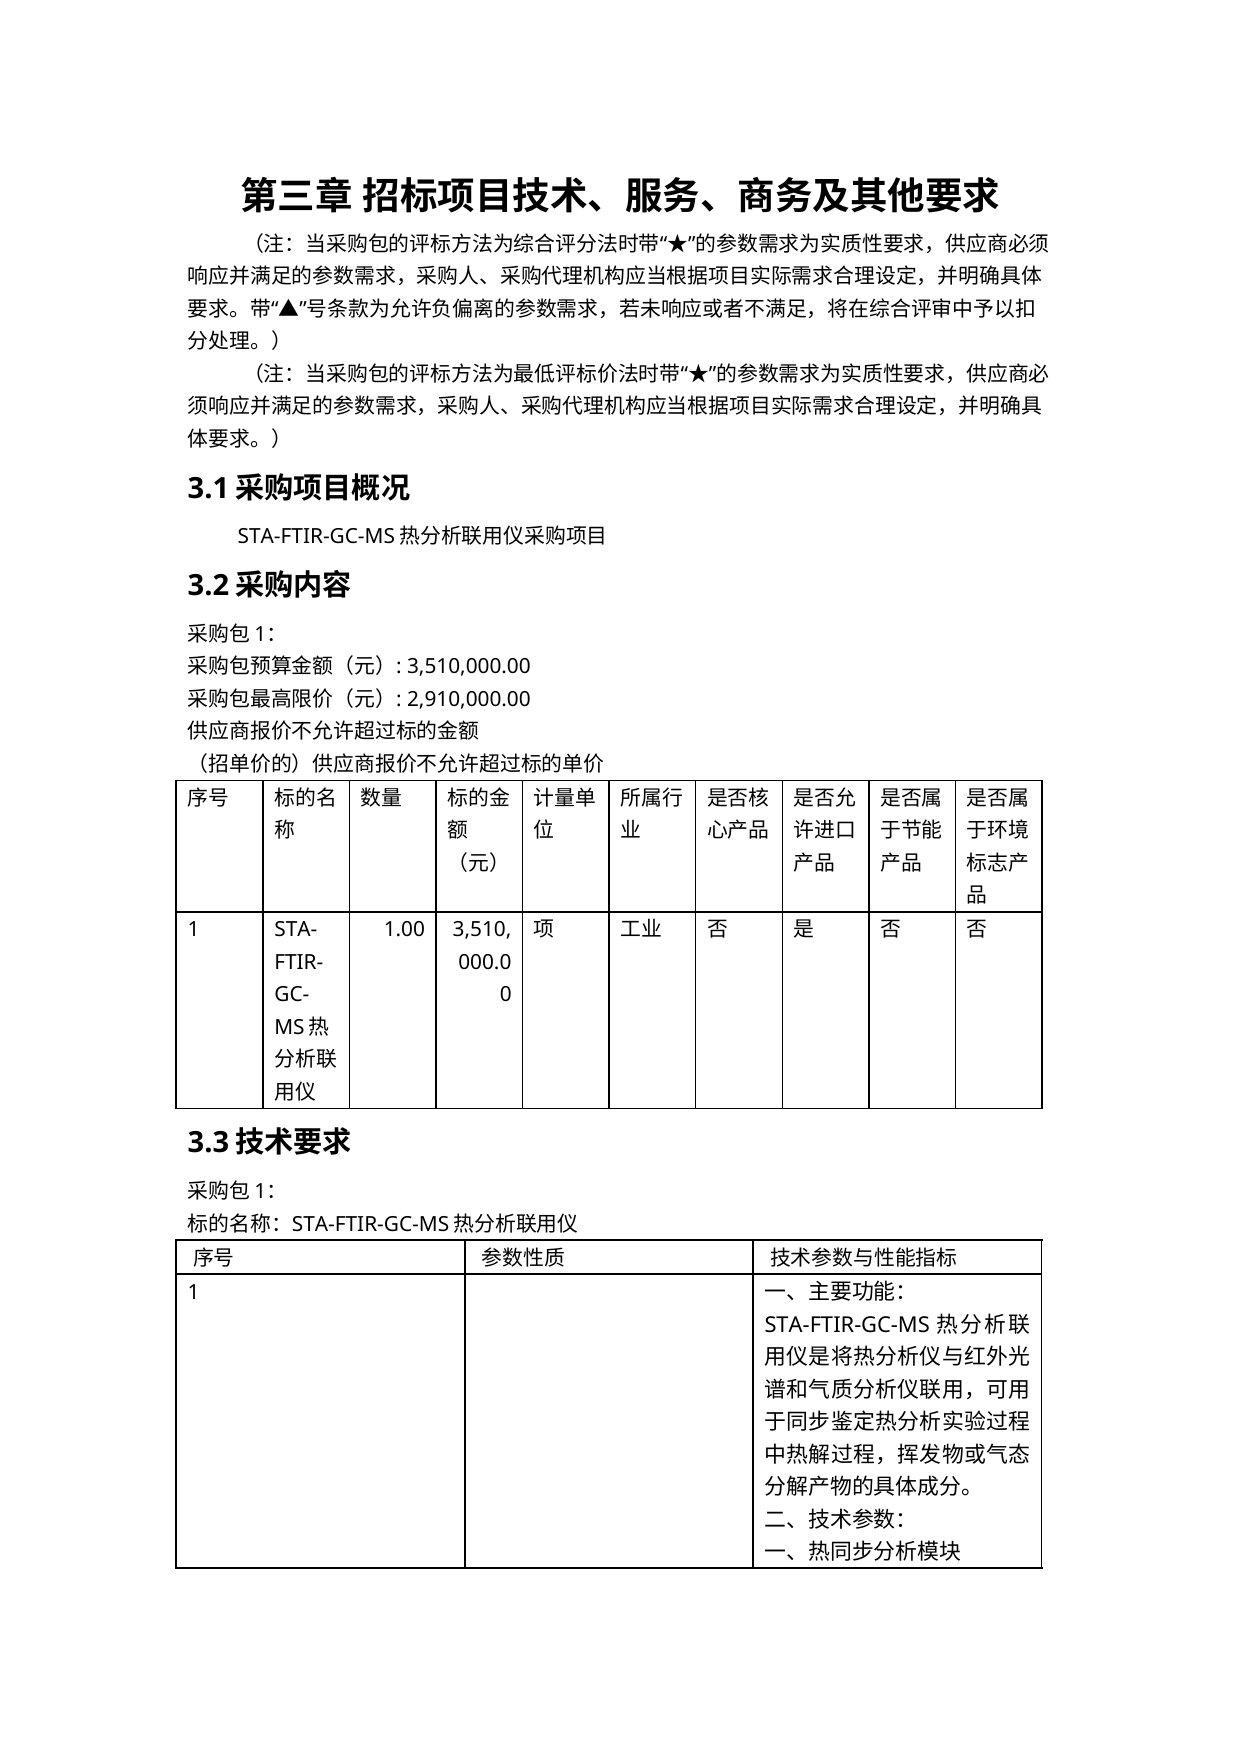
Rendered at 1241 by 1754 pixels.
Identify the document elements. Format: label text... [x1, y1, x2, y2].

table_header 是否核心产品 [696, 781, 782, 911]
table_header 标的金额 （元） [437, 781, 522, 911]
text 3.1采购项目概况 [187, 454, 1053, 519]
table_cell 工业 [610, 913, 695, 1108]
text （招单价的）供应商报价不允许超过标的单价 [187, 747, 1053, 779]
text 第三章 招标项目技术、服务、商务及其他要求 [187, 162, 1053, 227]
table_header 技术参数与性能指标 [754, 1241, 1041, 1273]
table_header 是否属于环境标志产品 [956, 781, 1041, 911]
text 采购包1： [187, 617, 1053, 649]
table_header 数量 [350, 781, 435, 911]
text （注：当采购包的评标方法为综合评分法时带“★”的参数需求为实质性要求，供应商必须响应并满足的参数需求，采购人、采购代理机构应当根据项目实际需求合理设定，并明确具体要求。带“▲”号条款为允许负偏离的参数需求，若未响应或者不满足，将在综合评审中予以扣分处理。） [187, 227, 1053, 357]
text 采购包预算金额（元）: 3,510,000.00 [187, 649, 1053, 682]
table_cell 否 [870, 913, 955, 1108]
text 采购包最高限价（元）: 2,910,000.00 [187, 682, 1053, 714]
table_header 序号 [177, 781, 262, 911]
text 3.2采购内容 [187, 552, 1053, 617]
table_header 是否属于节能产品 [870, 781, 955, 911]
table_cell 否 [696, 913, 782, 1108]
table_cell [754, 1275, 1041, 1567]
table_cell [466, 1275, 752, 1567]
table_cell 1.00 [350, 913, 435, 1108]
table_cell 1 [177, 1275, 464, 1567]
text 3.3技术要求 [187, 1109, 1053, 1174]
text 标的名称：STA-FTIR-GC-MS热分析联用仪 [187, 1207, 1053, 1239]
table_cell 否 [956, 913, 1041, 1108]
text 采购包1： [187, 1174, 1053, 1207]
table_header 参数性质 [466, 1241, 752, 1273]
table_cell 是 [783, 913, 868, 1108]
table_cell 项 [523, 913, 608, 1108]
table_header 标的名称 [264, 781, 349, 911]
table_cell 3,510,000.00 [437, 913, 522, 1108]
text 供应商报价不允许超过标的金额 [187, 714, 1053, 747]
table_cell 1 [177, 913, 262, 1108]
table_cell STA-FTIR-GC-MS热分析联用仪 [264, 913, 349, 1108]
table_header 序号 [177, 1241, 464, 1273]
table_header 计量单位 [523, 781, 608, 911]
text STA-FTIR-GC-MS热分析联用仪采购项目 [187, 519, 1053, 552]
table_header 所属行业 [610, 781, 695, 911]
text （注：当采购包的评标方法为最低评标价法时带“★”的参数需求为实质性要求，供应商必须响应并满足的参数需求，采购人、采购代理机构应当根据项目实际需求合理设定，并明确具体要求。） [187, 357, 1053, 454]
table_header 是否允许进口产品 [783, 781, 868, 911]
